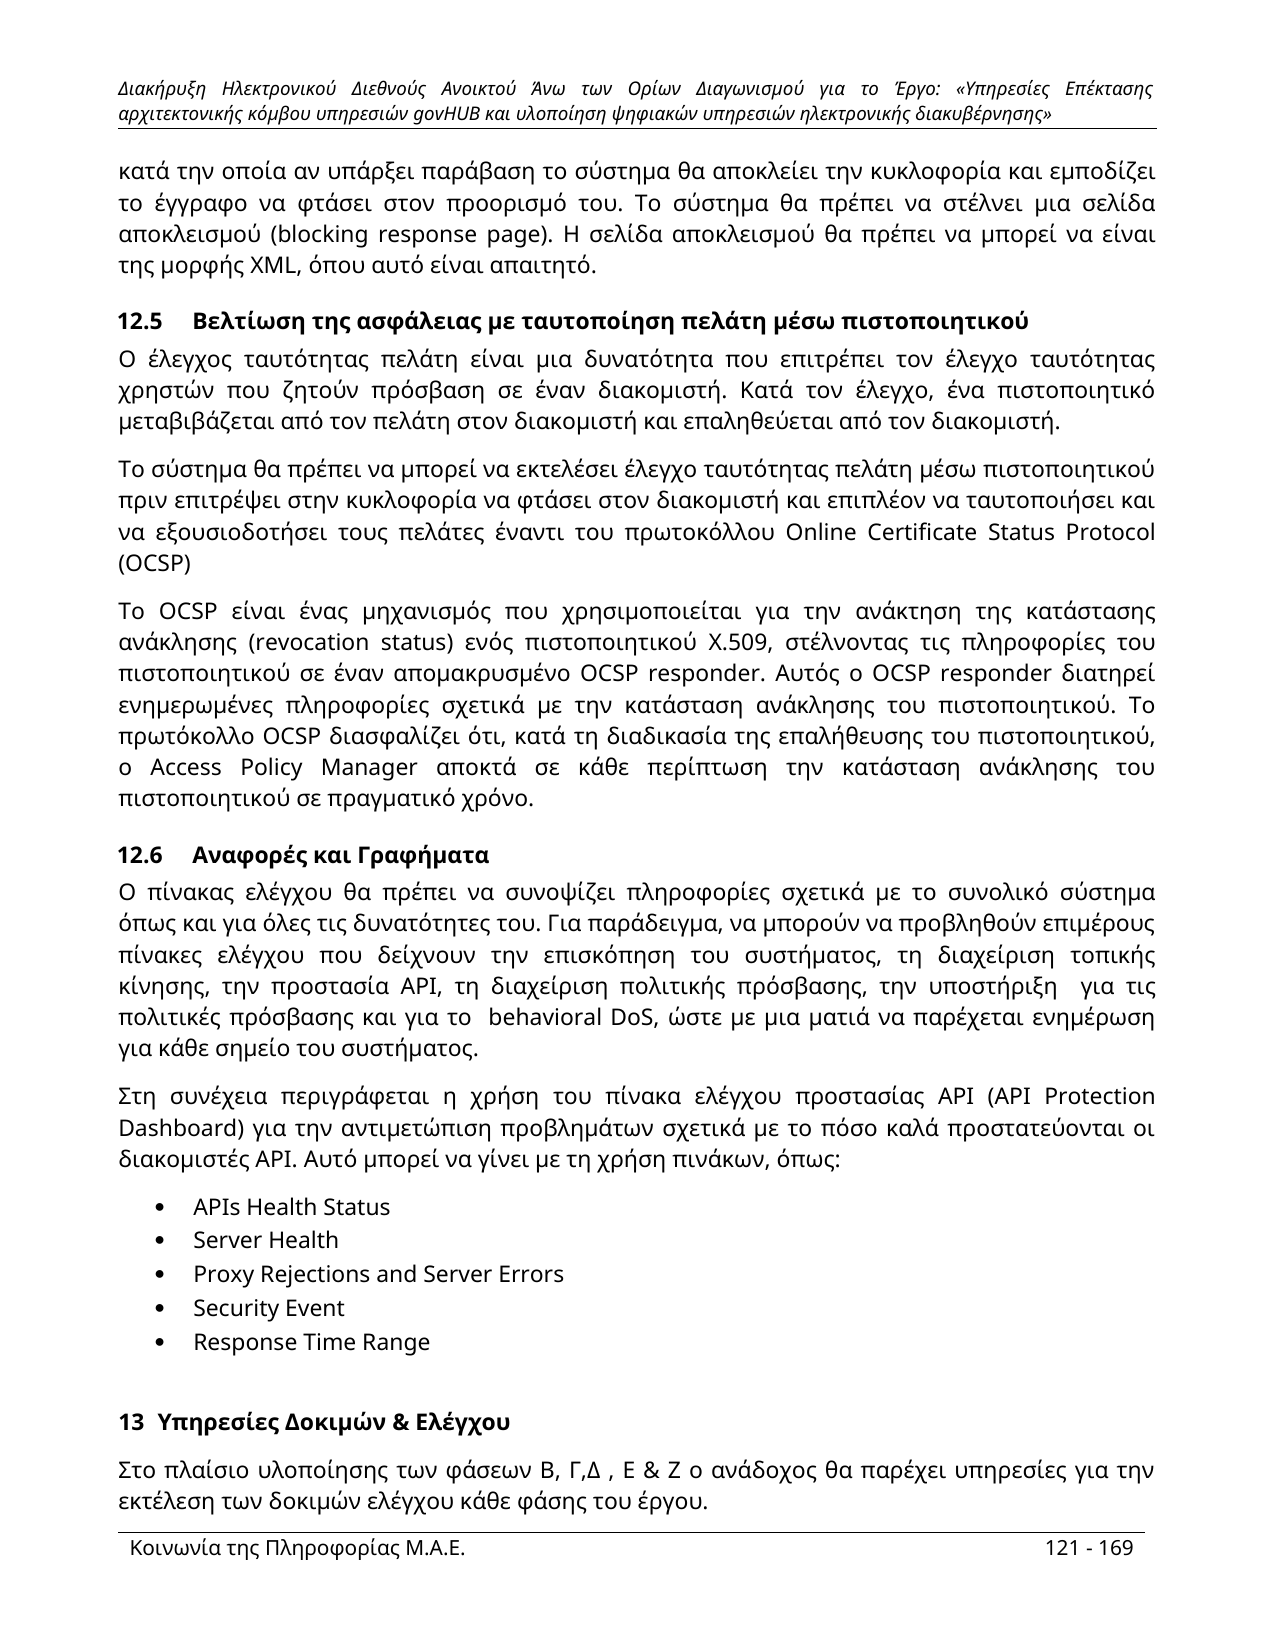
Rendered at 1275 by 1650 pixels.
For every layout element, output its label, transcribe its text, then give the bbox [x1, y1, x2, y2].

list Response Time Range [156, 1326, 1157, 1357]
list Security Event [156, 1292, 1157, 1323]
text Στη συνέχεια περιγράφεται η χρήση του πίνακα ελέγχου προστασίας API (API Protection Dashboard) για την αντιμετώπιση προβλημάτων σχετικά με το πόσο καλά προστατεύονται οι διακομιστές API. Αυτό μπορεί να γίνει με τη χρήση πινάκων, όπως: [118, 1080, 1157, 1174]
text Ο πίνακας ελέγχου θα πρέπει να συνοψίζει πληροφορίες σχετικά με το συνολικό σύστημα όπως και για όλες τις δυνατότητες του. Για παράδειγμα, να μπορούν να προβληθούν επιμέρους πίνακες ελέγχου που δείχνουν την επισκόπηση του συστήματος, τη διαχείριση τοπικής κίνησης, την προστασία API, τη διαχείριση πολιτικής πρόσβασης, την υποστήριξη για τις πολιτικές πρόσβασης και για το behavioral DoS, ώστε με μια ματιά να παρέχεται ενημέρωση για κάθε σημείο του συστήματος. [118, 876, 1157, 1064]
subtitle Υπηρεσίες Δοκιμών & Ελέγχου [118, 1406, 1157, 1437]
list Server Health [156, 1224, 1157, 1256]
text Ο έλεγχος ταυτότητας πελάτη είναι μια δυνατότητα που επιτρέπει τον έλεγχο ταυτότητας χρηστών που ζητούν πρόσβαση σε έναν διακομιστή. Κατά τον έλεγχο, ένα πιστοποιητικό μεταβιβάζεται από τον πελάτη στον διακομιστή και επαληθεύεται από τον διακομιστή. [118, 343, 1157, 437]
subtitle Βελτίωση της ασφάλειας με ταυτοποίηση πελάτη μέσω πιστοποιητικού [162, 305, 1157, 337]
text Το OCSP είναι ένας μηχανισμός που χρησιμοποιείται για την ανάκτηση της κατάστασης ανάκλησης (revocation status) ενός πιστοποιητικού X.509, στέλνοντας τις πληροφορίες του πιστοποιητικού σε έναν απομακρυσμένο OCSP responder. Αυτός ο OCSP responder διατηρεί ενημερωμένες πληροφορίες σχετικά με την κατάσταση ανάκλησης του πιστοποιητικού. Το πρωτόκολλο OCSP διασφαλίζει ότι, κατά τη διαδικασία της επαλήθευσης του πιστοποιητικού, ο Access Policy Manager αποκτά σε κάθε περίπτωση την κατάσταση ανάκλησης του πιστοποιητικού σε πραγματικό χρόνο. [118, 595, 1157, 814]
text Στο πλαίσιο υλοποίησης των φάσεων Β, Γ,Δ , Ε & Ζ ο ανάδοχος θα παρέχει υπηρεσίες για την εκτέλεση των δοκιμών ελέγχου κάθε φάσης του έργου. [118, 1454, 1157, 1516]
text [118, 155, 1157, 280]
text Το σύστημα θα πρέπει να μπορεί να εκτελέσει έλεγχο ταυτότητας πελάτη μέσω πιστοποιητικού πριν επιτρέψει στην κυκλοφορία να φτάσει στον διακομιστή και επιπλέον να ταυτοποιήσει και να εξουσιοδοτήσει τους πελάτες έναντι του πρωτοκόλλου Online Certificate Status Protocol (OCSP) [118, 453, 1157, 578]
list APIs Health Status [156, 1191, 1157, 1222]
list Proxy Rejections and Server Errors [156, 1258, 1157, 1289]
subtitle Αναφορές και Γραφήματα [162, 839, 1157, 870]
